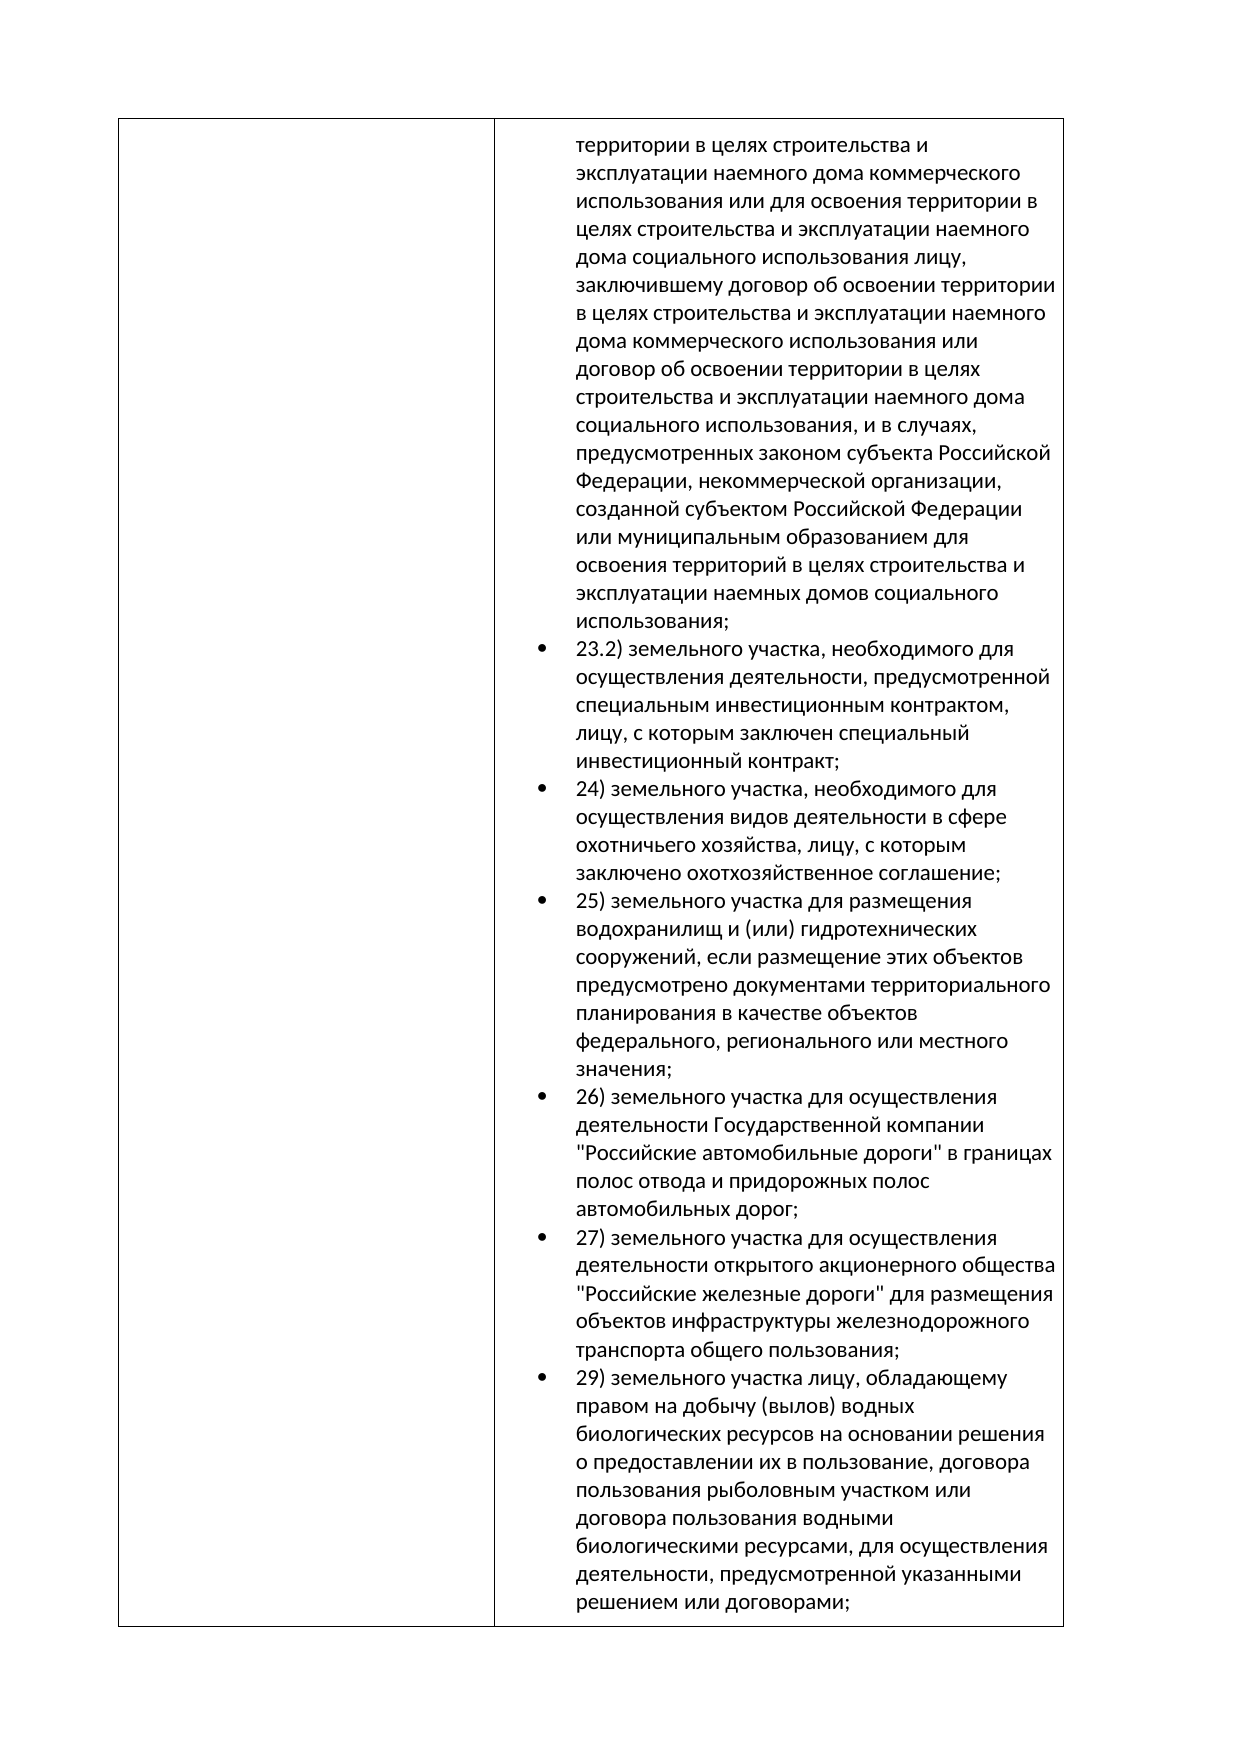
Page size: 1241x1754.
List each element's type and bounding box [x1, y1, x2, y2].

table_cell [495, 119, 1063, 1626]
table_cell [119, 119, 494, 1626]
